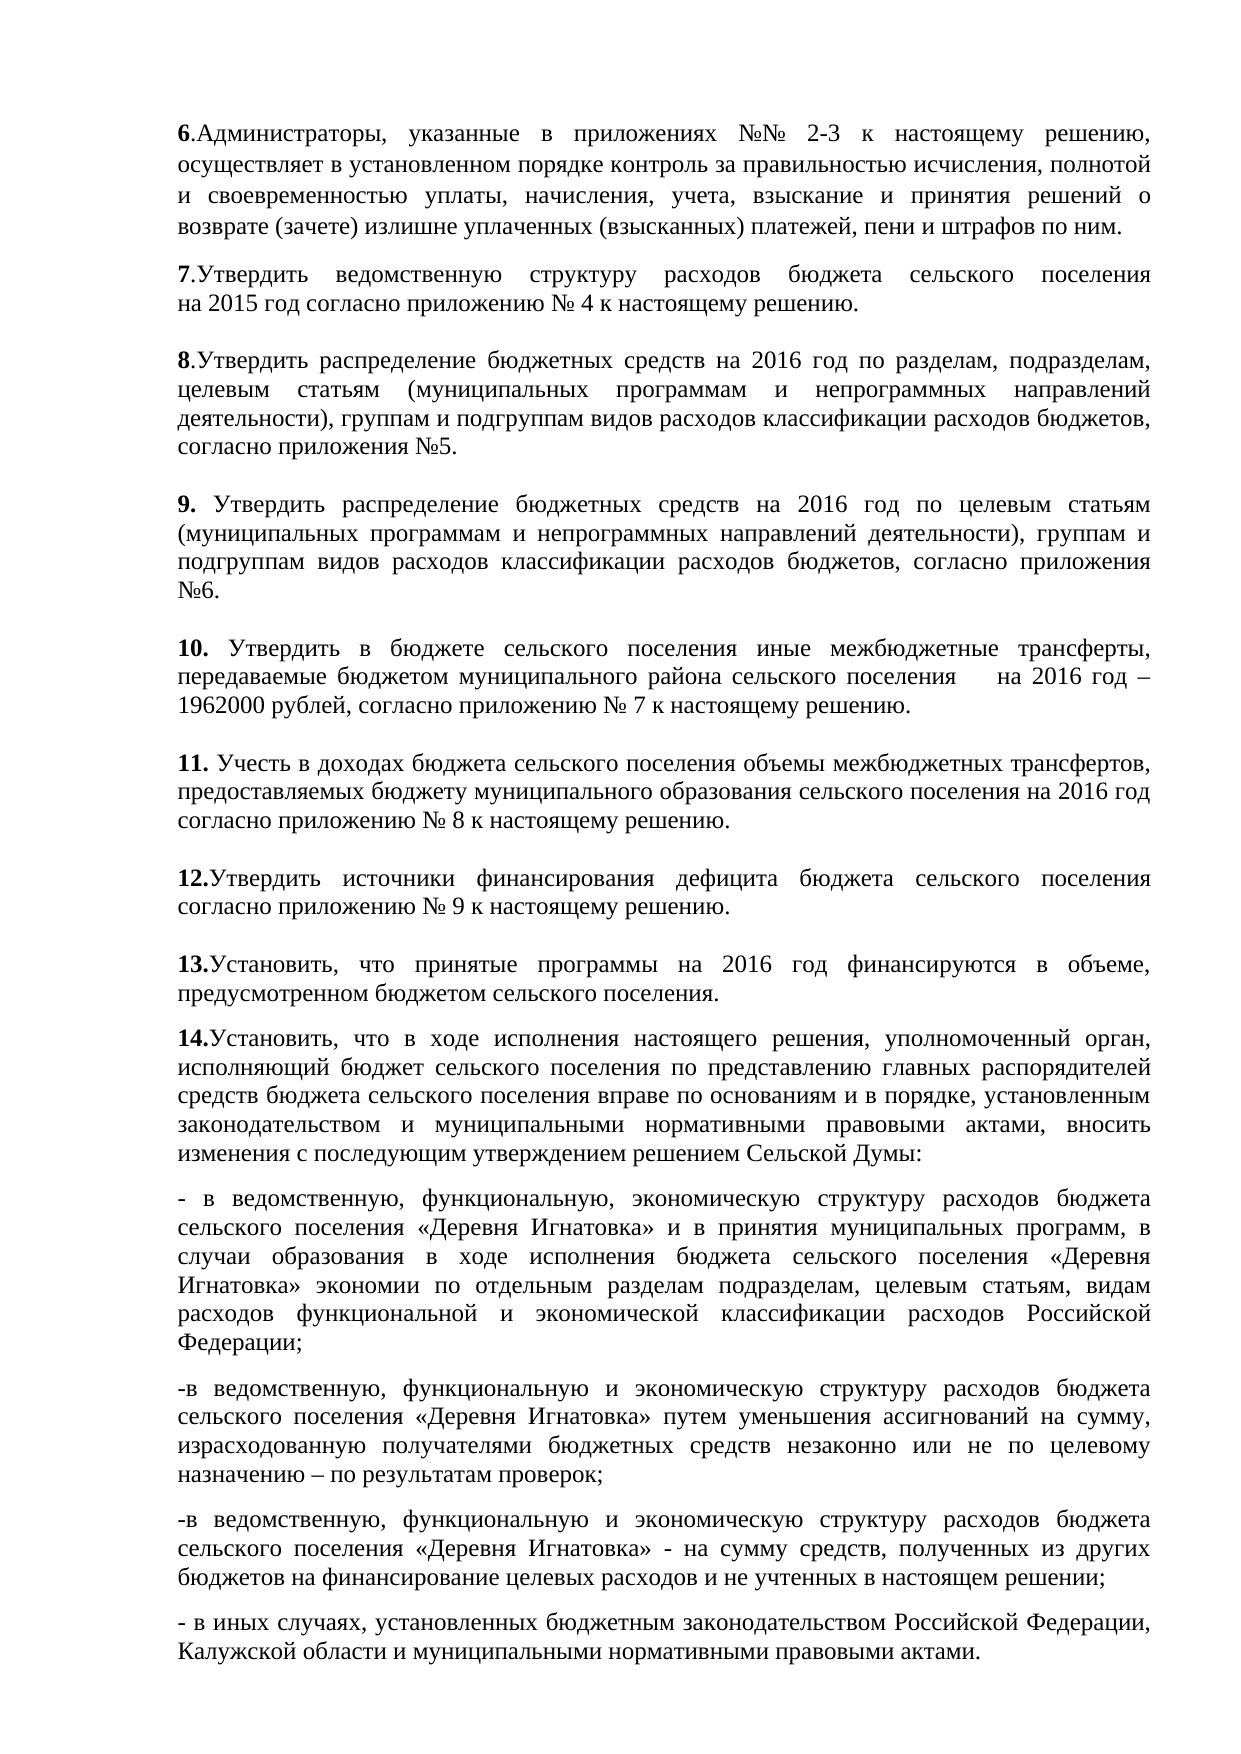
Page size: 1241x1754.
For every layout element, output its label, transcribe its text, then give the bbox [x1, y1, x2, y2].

text 10. Утвердить в бюджете сельского поселения иные межбюджетные трансферты, передаваемые бюджетом муниципального района сельского поселения на 2016 год –1962000 рублей, согласно приложению № 7 к настоящему решению. [177, 633, 1152, 719]
text -в ведомственную, функциональную и экономическую структуру расходов бюджета сельского поселения «Деревня Игнатовка» - на сумму средств, полученных из других бюджетов на финансирование целевых расходов и не учтенных в настоящем решении; [177, 1504, 1152, 1591]
text 11. Учесть в доходах бюджета сельского поселения объемы межбюджетных трансфертов, предоставляемых бюджету муниципального образования сельского поселения на 2016 год согласно приложению № 8 к настоящему решению. [177, 748, 1152, 834]
text -в ведомственную, функциональную и экономическую структуру расходов бюджета сельского поселения «Деревня Игнатовка» путем уменьшения ассигнований на сумму, израсходованную получателями бюджетных средств незаконно или не по целевому назначению – по результатам проверок; [177, 1373, 1152, 1488]
text - в ведомственную, функциональную, экономическую структуру расходов бюджета сельского поселения «Деревня Игнатовка» и в принятия муниципальных программ, в случаи образования в ходе исполнения бюджета сельского поселения «Деревня Игнатовка» экономии по отдельным разделам подразделам, целевым статьям, видам расходов функциональной и экономической классификации расходов Российской Федерации; [177, 1183, 1152, 1356]
text 8.Утвердить распределение бюджетных средств на 2016 год по разделам, подразделам, целевым статьям (муниципальных программам и непрограммных направлений деятельности), группам и подгруппам видов расходов классификации расходов бюджетов, согласно приложения №5. [177, 345, 1152, 460]
text 13.Установить, что принятые программы на 2016 год финансируются в объеме, предусмотренном бюджетом сельского поселения. [177, 949, 1152, 1006]
text 6.Администраторы, указанные в приложениях №№ 2-3 к настоящему решению, осуществляет в установленном порядке контроль за правильностью исчисления, полнотой и своевременностью уплаты, начисления, учета, взыскание и принятия решений о возврате (зачете) излишне уплаченных (взысканных) платежей, пени и штрафов по ним. [177, 118, 1152, 240]
text - в иных случаях, установленных бюджетным законодательством Российской Федерации, Калужской области и муниципальными нормативными правовыми актами. [177, 1607, 1152, 1665]
text 7.Утвердить ведомственную структуру расходов бюджета сельского поселения на 2015 год согласно приложению № 4 к настоящему решению. [177, 259, 1152, 316]
text 12.Утвердить источники финансирования дефицита бюджета сельского поселения согласно приложению № 9 к настоящему решению. [177, 863, 1152, 920]
text 9. Утвердить распределение бюджетных средств на 2016 год по целевым статьям (муниципальных программам и непрограммных направлений деятельности), группам и подгруппам видов расходов классификации расходов бюджетов, согласно приложения №6. [177, 489, 1152, 604]
text 14.Установить, что в ходе исполнения настоящего решения, уполномоченный орган, исполняющий бюджет сельского поселения по представлению главных распорядителей средств бюджета сельского поселения вправе по основаниям и в порядке, установленным законодательством и муниципальными нормативными правовыми актами, вносить изменения с последующим утверждением решением Сельской Думы: [177, 1023, 1152, 1167]
